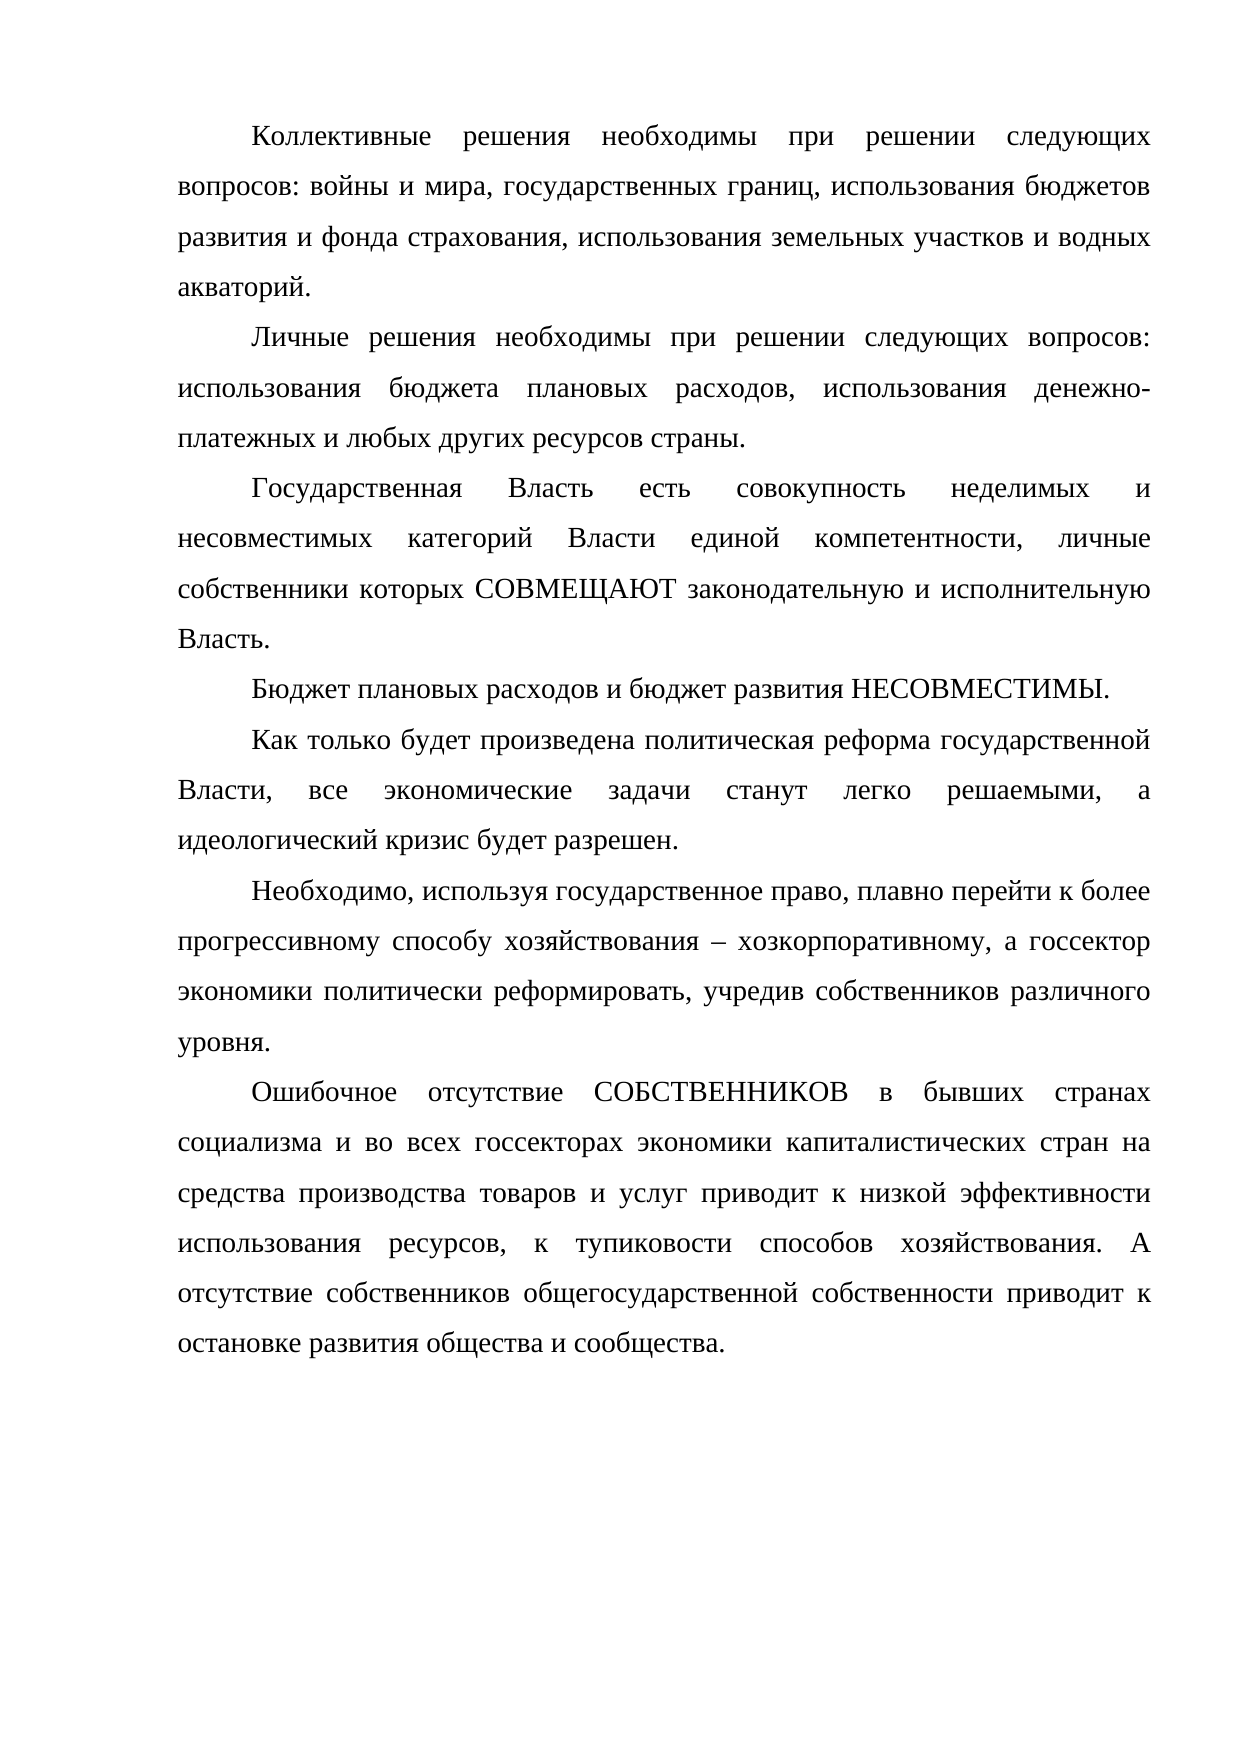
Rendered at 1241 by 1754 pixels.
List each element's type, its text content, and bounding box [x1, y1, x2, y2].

text Ошибочное отсутствие СОБСТВЕННИКОВ в бывших странах социализма и во всех госсекторах экономики капиталистических стран на средства производства товаров и услуг приводит к низкой эффективности использования ресурсов, к тупиковости способов хозяйствования. А отсутствие собственников общегосударственной собственности приводит к остановке развития общества и сообщества. [177, 1074, 1152, 1359]
text Личные решения необходимы при решении следующих вопросов: использования бюджета плановых расходов, использования денежно-платежных и любых других ресурсов страны. [177, 319, 1152, 453]
text Государственная Власть есть совокупность неделимых и несовместимых категорий Власти единой компетентности, личные собственники которых СОВМЕЩАЮТ законодательную и исполнительную Власть. [177, 470, 1152, 655]
text Необходимо, используя государственное право, плавно перейти к более прогрессивному способу хозяйствования – хозкорпоративному, а госсектор экономики политически реформировать, учредив собственников различного уровня. [177, 873, 1152, 1057]
text Бюджет плановых расходов и бюджет развития НЕСОВМЕСТИМЫ. [177, 672, 1152, 705]
text Как только будет произведена политическая реформа государственной Власти, все экономические задачи станут легко решаемыми, а идеологический кризис будет разрешен. [177, 722, 1152, 856]
text Коллективные решения необходимы при решении следующих вопросов: войны и мира, государственных границ, использования бюджетов развития и фонда страхования, использования земельных участков и водных акваторий. [177, 118, 1152, 303]
